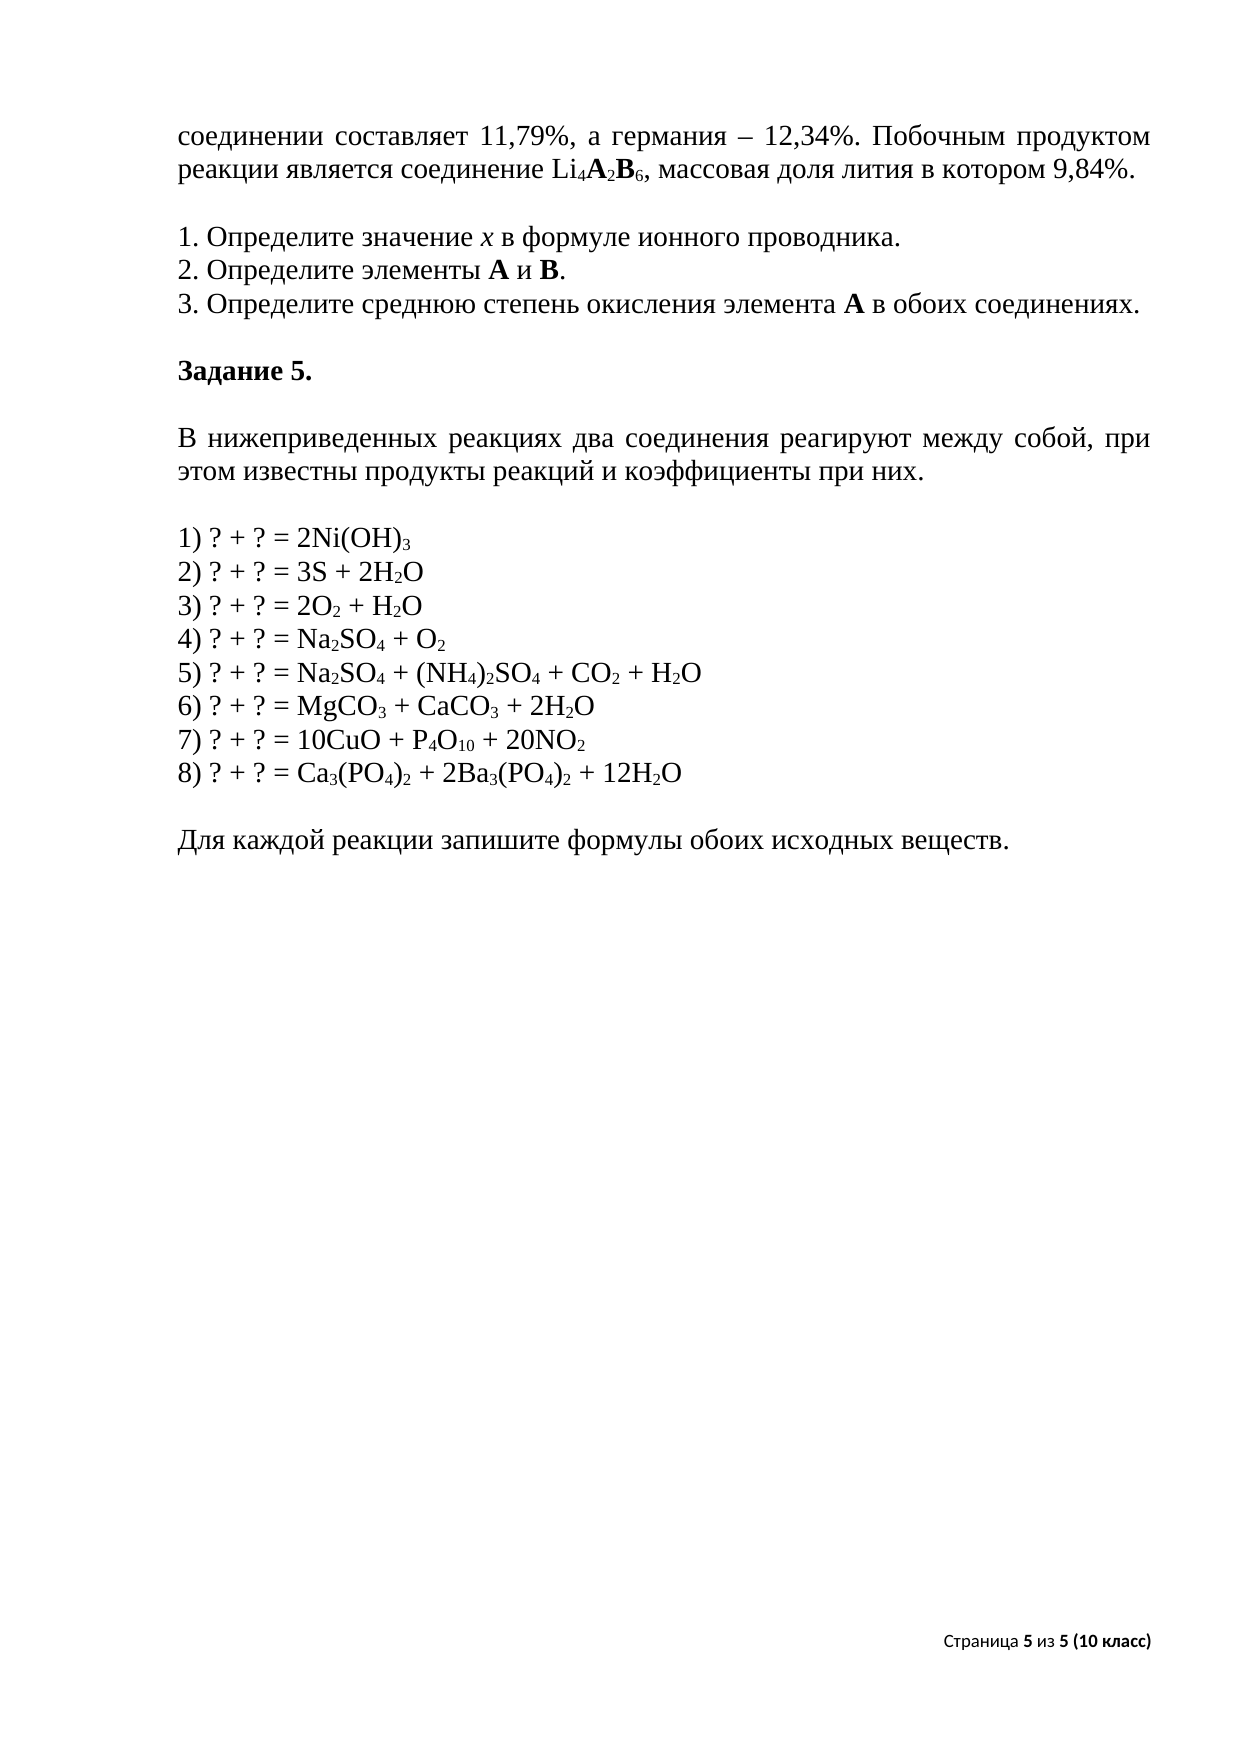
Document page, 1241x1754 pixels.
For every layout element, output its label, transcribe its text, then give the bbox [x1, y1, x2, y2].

text Задание 5. [177, 353, 1152, 386]
list 3. Определите среднюю степень окисления элемента A в обоих соединениях. [177, 286, 1152, 319]
text 7) ? + ? = 10CuO + P4O10 + 20NO2 [177, 722, 1152, 755]
text 2) ? + ? = 3S + 2H2O [177, 554, 1152, 588]
text 4) ? + ? = Na2SO4 + O2 [177, 621, 1152, 655]
text 1) ? + ? = 2Ni(OH)3 [177, 521, 1152, 554]
list 2. Определите элементы A и B. [177, 252, 1152, 286]
text 5) ? + ? = Na2SO4 + (NH4)2SO4 + CO2 + H2O [177, 655, 1152, 688]
text В нижеприведенных реакциях два соединения реагируют между собой, при этом известны продукты реакций и коэффициенты при них. [177, 420, 1152, 487]
text Для каждой реакции запишите формулы обоих исходных веществ. [177, 822, 1152, 856]
text 3) ? + ? = 2O2 + H2O [177, 588, 1152, 621]
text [177, 118, 1152, 185]
list 1. Определите значение x в формуле ионного проводника. [177, 219, 1152, 252]
text 6) ? + ? = MgCO3 + CaCO3 + 2H2O [177, 688, 1152, 722]
text 8) ? + ? = Ca3(PO4)2 + 2Ba3(PO4)2 + 12H2O [177, 755, 1152, 789]
